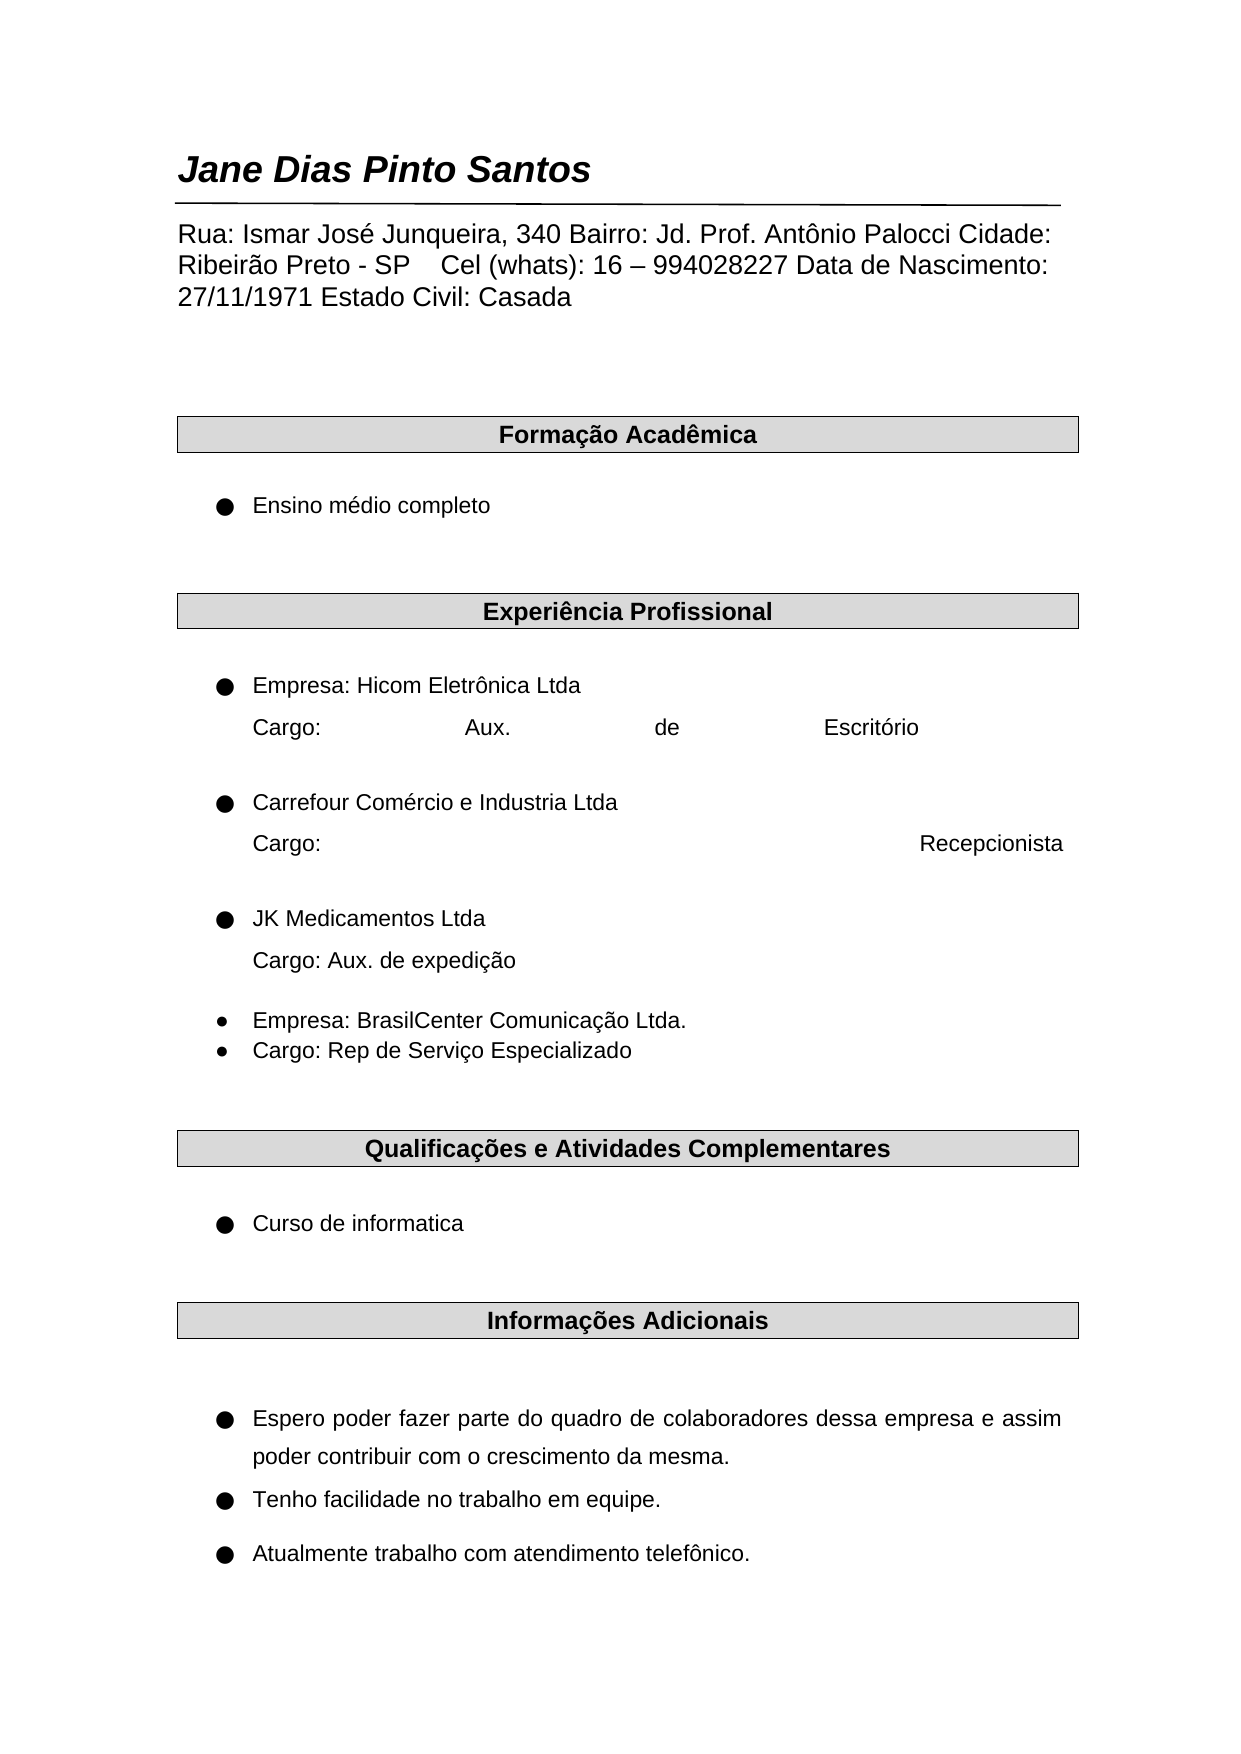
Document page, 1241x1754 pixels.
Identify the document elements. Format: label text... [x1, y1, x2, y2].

list Atualmente trabalho com atendimento telefônico. [215, 1527, 1063, 1574]
table_header Experiência Profissional [178, 594, 1078, 628]
text Jane Dias Pinto Santos [177, 148, 1063, 191]
text Cargo: Recepcionista [252, 830, 1063, 889]
text Rua: Ismar José Junqueira, 340 Bairro: Jd. Prof. Antônio Palocci Cidade: Ribeirão Preto - SP Cel (whats): 16 – 994028227 Data de Nascimento: 27/11/1971 Estado Civil: Casada [177, 218, 1063, 312]
list Carrefour Comércio e Industria Ltda [215, 776, 1063, 823]
list Cargo: Rep de Serviço Especializado [215, 1037, 1063, 1064]
list Empresa: Hicom Eletrônica Ltda [215, 659, 1063, 707]
list Empresa: BrasilCenter Comunicação Ltda. [215, 1007, 1063, 1034]
list JK Medicamentos Ltda [215, 893, 1063, 940]
list Espero poder fazer parte do quadro de colaboradores dessa empresa e assim poder contribuir com o crescimento da mesma. [215, 1392, 1063, 1469]
text Cargo: Aux. de Escritório [252, 713, 1063, 772]
list Ensino médio completo [215, 479, 1063, 588]
list Curso de informatica [215, 1197, 1063, 1244]
table_header Formação Acadêmica [178, 417, 1078, 452]
table_header Informações Adicionais [178, 1303, 1078, 1338]
list Tenho facilidade no trabalho em equipe. [215, 1473, 1063, 1520]
table_header Qualificações e Atividades Complementares [178, 1131, 1078, 1166]
text Cargo: Aux. de expedição [252, 947, 1063, 973]
